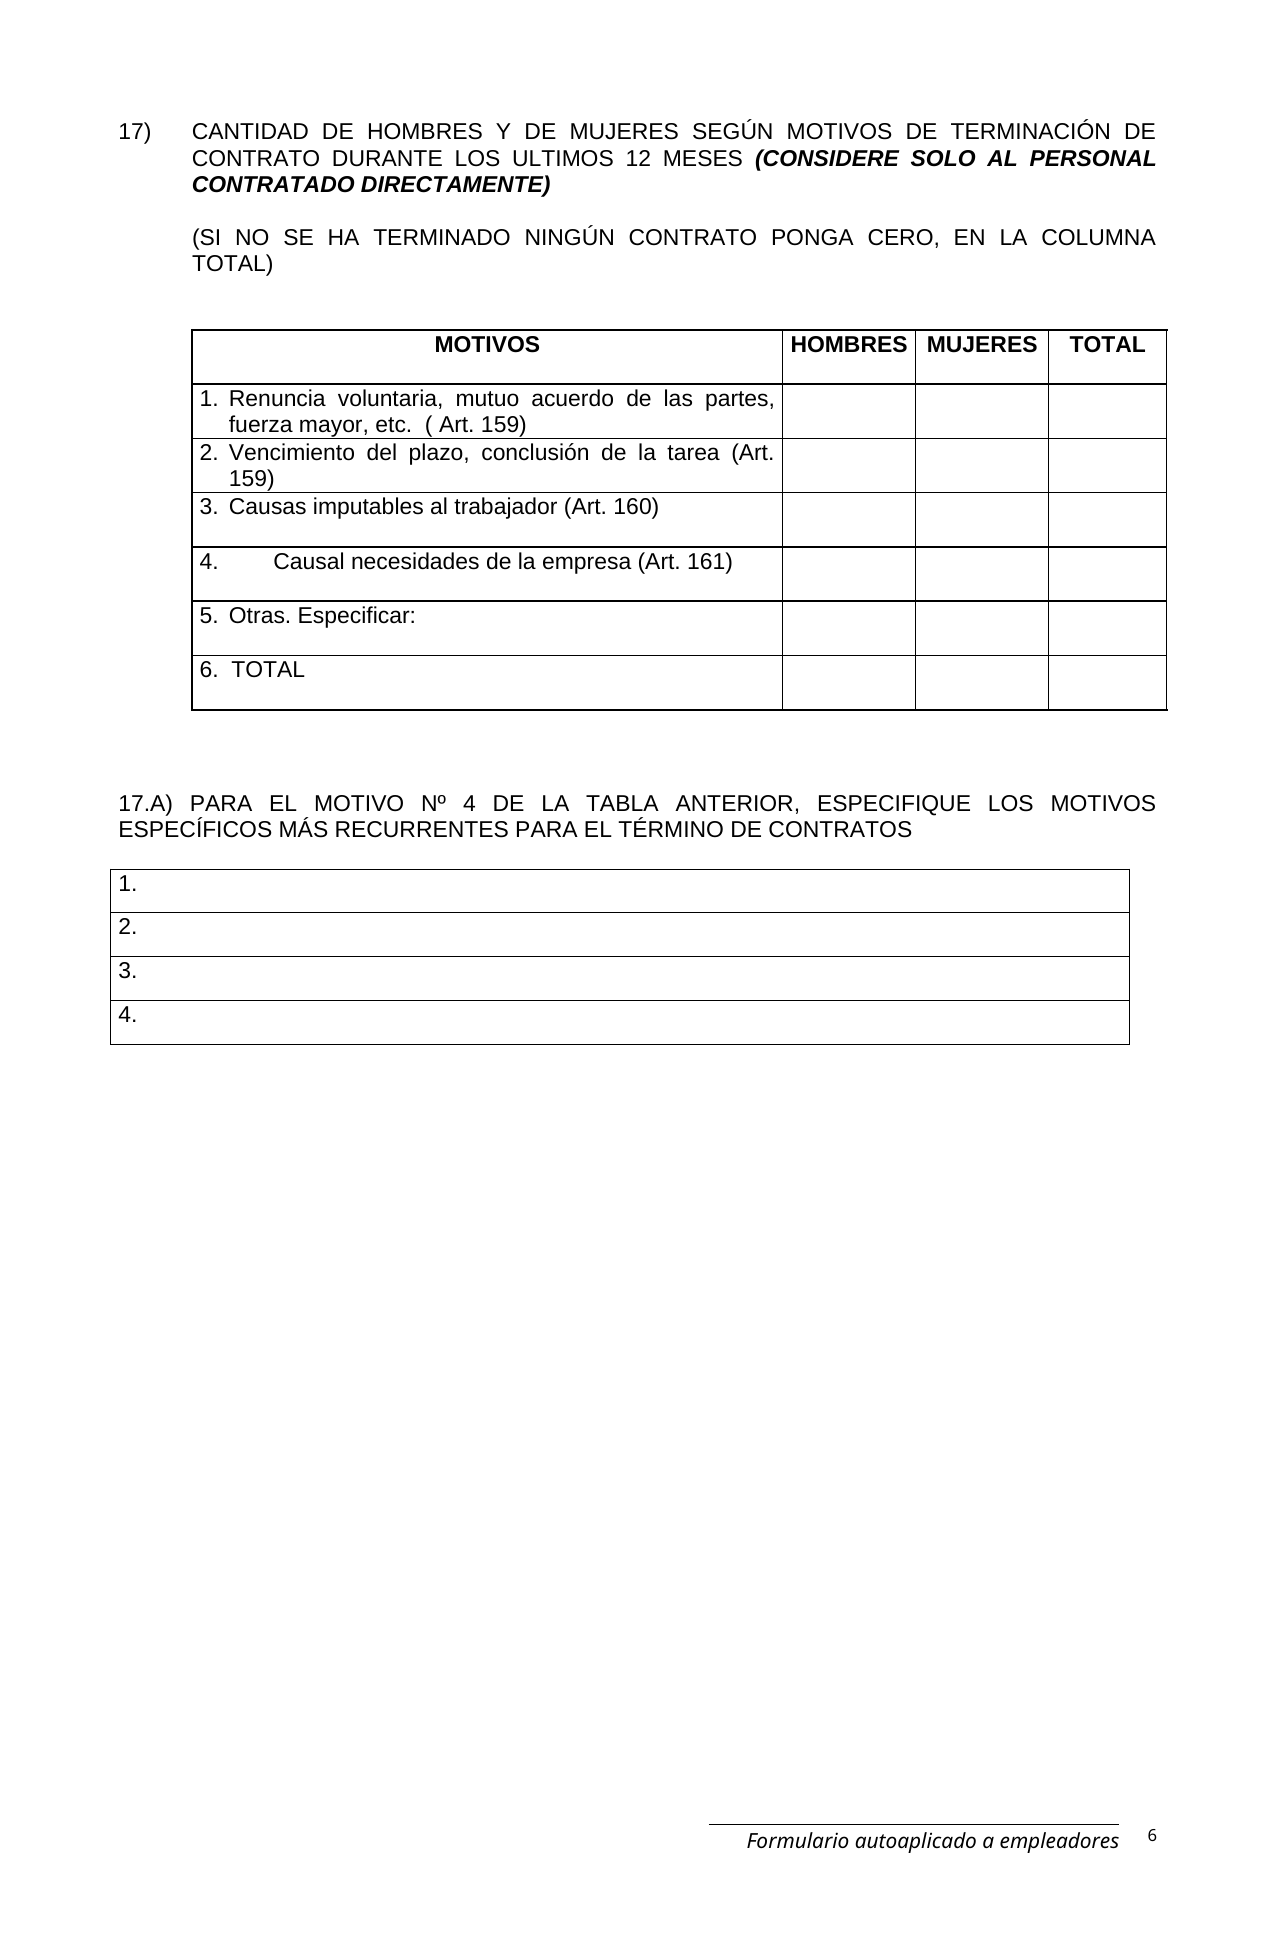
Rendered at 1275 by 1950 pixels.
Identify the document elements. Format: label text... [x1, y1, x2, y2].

table_cell [916, 439, 1048, 492]
table_header HOMBRES [783, 331, 915, 383]
table_cell Causas imputables al trabajador (Art. 160) [193, 493, 782, 546]
table_header TOTAL [1049, 331, 1166, 383]
table_cell [1049, 493, 1166, 546]
table_cell Renuncia voluntaria, mutuo acuerdo de las partes, fuerza mayor, etc. ( Art. 159) [193, 385, 782, 437]
table_cell [1049, 548, 1166, 600]
table_cell 3. [111, 957, 1129, 1000]
table_cell [916, 493, 1048, 546]
table_cell Otras. Especificar: [193, 602, 782, 654]
table_cell [916, 385, 1048, 437]
table_cell [916, 602, 1048, 654]
table_cell [1049, 385, 1166, 437]
table_cell 2. [111, 913, 1129, 956]
table_cell [783, 548, 915, 600]
table_header MOTIVOS [193, 331, 782, 383]
text (SI NO SE HA TERMINADO NINGÚN CONTRATO PONGA CERO, EN LA COLUMNA TOTAL) [192, 223, 1157, 276]
table_header 1. [111, 870, 1129, 912]
table_cell [1049, 656, 1166, 709]
table_cell [783, 439, 915, 492]
table_cell 6. TOTAL [193, 656, 782, 709]
table_cell [916, 656, 1048, 709]
table_cell Vencimiento del plazo, conclusión de la tarea (Art. 159) [193, 439, 782, 492]
text 17.A) PARA EL MOTIVO Nº 4 DE LA TABLA ANTERIOR, ESPECIFIQUE LOS MOTIVOS ESPECÍFICOS MÁS RECURRENTES PARA EL TÉRMINO DE CONTRATOS [118, 789, 1157, 842]
table_cell Causal necesidades de la empresa (Art. 161) [193, 548, 782, 600]
table_cell [783, 602, 915, 654]
table_cell [783, 385, 915, 437]
table_cell [1049, 602, 1166, 654]
table_cell [916, 548, 1048, 600]
table_header MUJERES [916, 331, 1048, 383]
table_cell [1049, 439, 1166, 492]
table_cell [783, 656, 915, 709]
table_cell [783, 493, 915, 546]
table_cell 4. [111, 1001, 1129, 1043]
list CANTIDAD DE HOMBRES Y DE MUJERES SEGÚN MOTIVOS DE TERMINACIÓN DE CONTRATO DURANTE LOS ULTIMOS 12 MESES (CONSIDERE SOLO AL PERSONAL CONTRATADO DIRECTAMENTE) [118, 118, 1157, 197]
